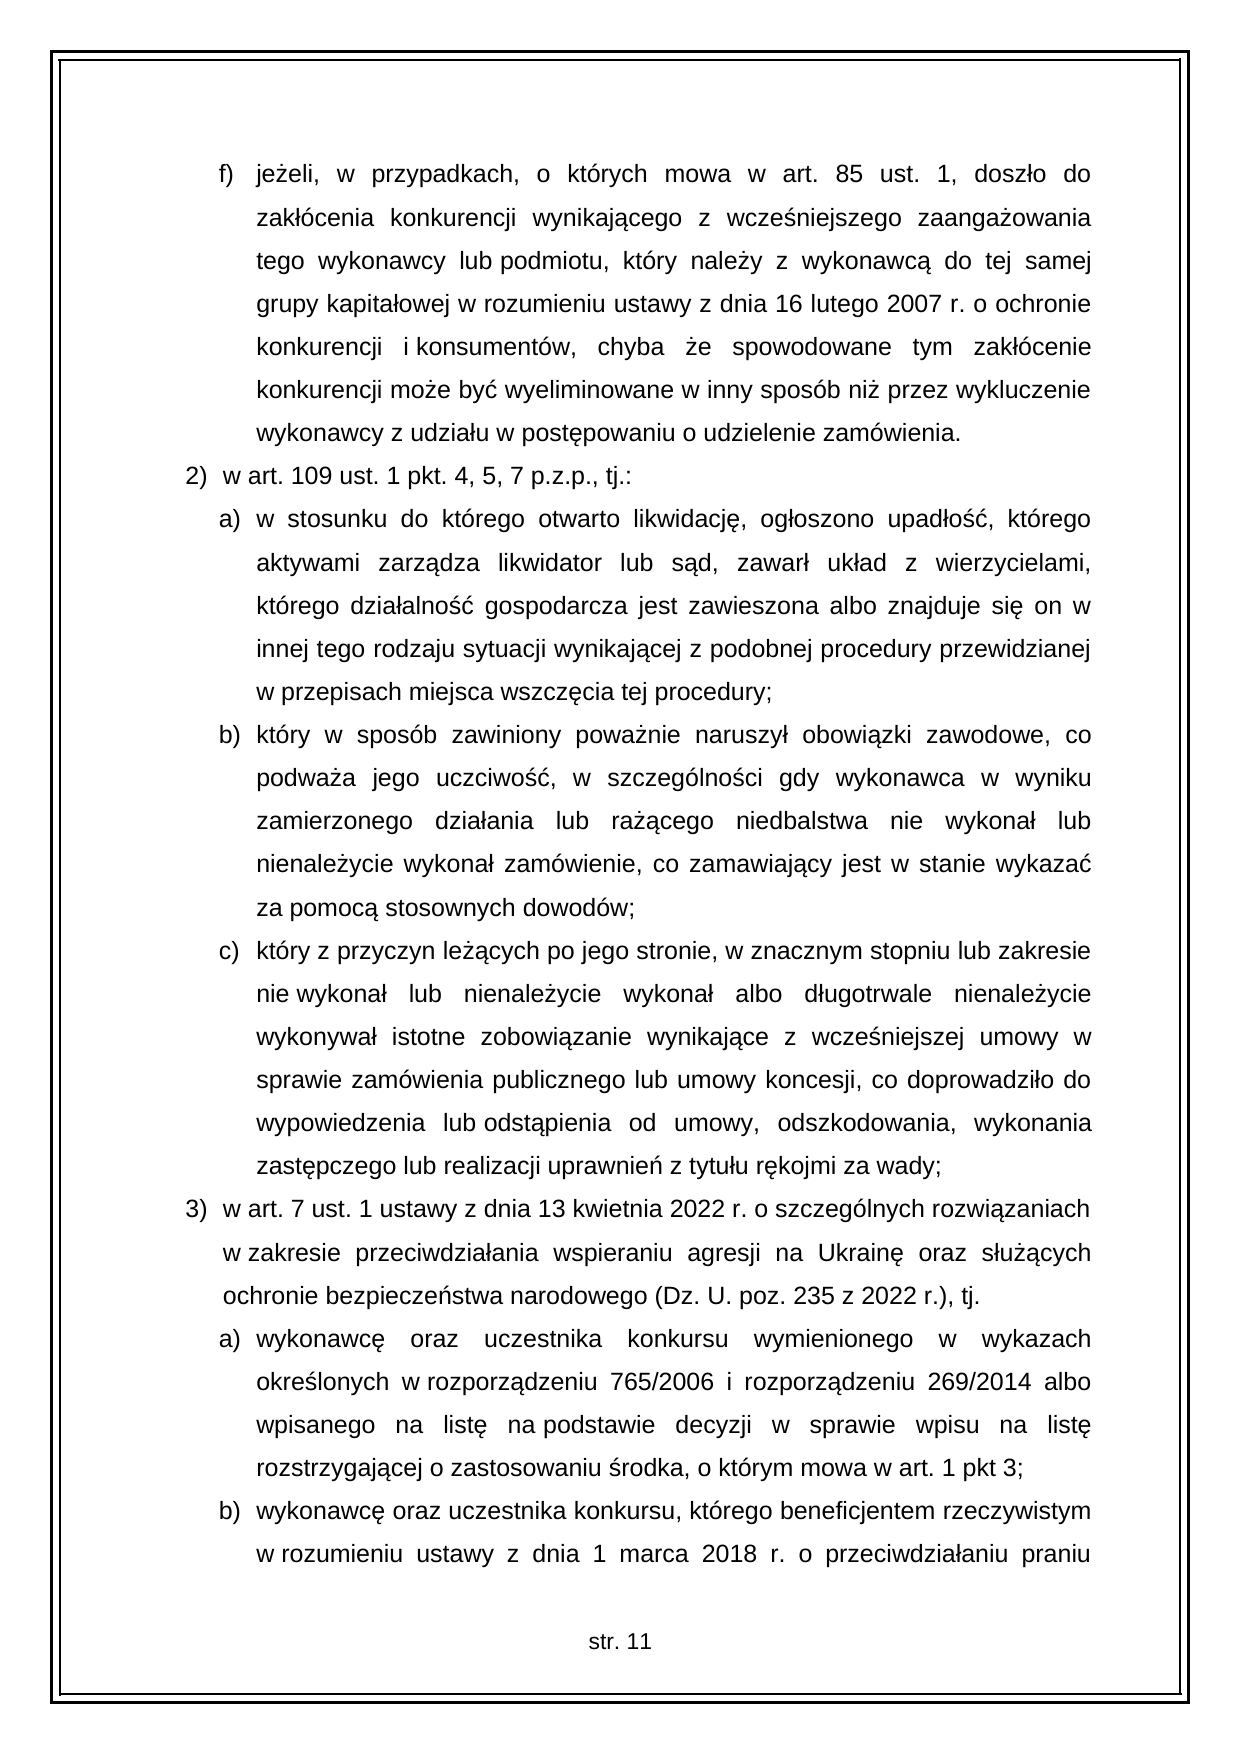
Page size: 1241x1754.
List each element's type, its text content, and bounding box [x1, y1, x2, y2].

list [218, 1496, 1092, 1568]
list który z przyczyn leżących po jego stronie, w znacznym stopniu lub zakresie nie wykonał lub nienależycie wykonał albo długotrwale nienależycie wykonywał istotne zobowiązanie wynikające z wcześniejszej umowy w sprawie zamówienia publicznego lub umowy koncesji, co doprowadziło do wypowiedzenia lub odstąpienia od umowy, odszkodowania, wykonania zastępczego lub realizacji uprawnień z tytułu rękojmi za wady; [218, 936, 1092, 1180]
list wykonawcę oraz uczestnika konkursu wymienionego w wykazach określonych w rozporządzeniu 765/2006 i rozporządzeniu 269/2014 albo wpisanego na listę na podstawie decyzji w sprawie wpisu na listę rozstrzygającej o zastosowaniu środka, o którym mowa w art. 1 pkt 3; [218, 1324, 1092, 1482]
list jeżeli, w przypadkach, o których mowa w art. 85 ust. 1, doszło do zakłócenia konkurencji wynikającego z wcześniejszego zaangażowania tego wykonawcy lub podmiotu, który należy z wykonawcą do tej samej grupy kapitałowej w rozumieniu ustawy z dnia 16 lutego 2007 r. o ochronie konkurencji i konsumentów, chyba że spowodowane tym zakłócenie konkurencji może być wyeliminowane w inny sposób niż przez wykluczenie wykonawcy z udziału w postępowaniu o udzielenie zamówienia. [218, 159, 1092, 447]
list w art. 109 ust. 1 pkt. 4, 5, 7 p.z.p., tj.: [185, 461, 1092, 490]
list który w sposób zawiniony poważnie naruszył obowiązki zawodowe, co podważa jego uczciwość, w szczególności gdy wykonawca w wyniku zamierzonego działania lub rażącego niedbalstwa nie wykonał lub nienależycie wykonał zamówienie, co zamawiający jest w stanie wykazać za pomocą stosownych dowodów; [218, 720, 1092, 921]
list w art. 7 ust. 1 ustawy z dnia 13 kwietnia 2022 r. o szczególnych rozwiązaniach w zakresie przeciwdziałania wspieraniu agresji na Ukrainę oraz służących ochronie bezpieczeństwa narodowego (Dz. U. poz. 235 z 2022 r.), tj. [185, 1194, 1092, 1309]
list w stosunku do którego otwarto likwidację, ogłoszono upadłość, którego aktywami zarządza likwidator lub sąd, zawarł układ z wierzycielami, którego działalność gospodarcza jest zawieszona albo znajduje się on w innej tego rodzaju sytuacji wynikającej z podobnej procedury przewidzianej w przepisach miejsca wszczęcia tej procedury; [218, 504, 1092, 706]
